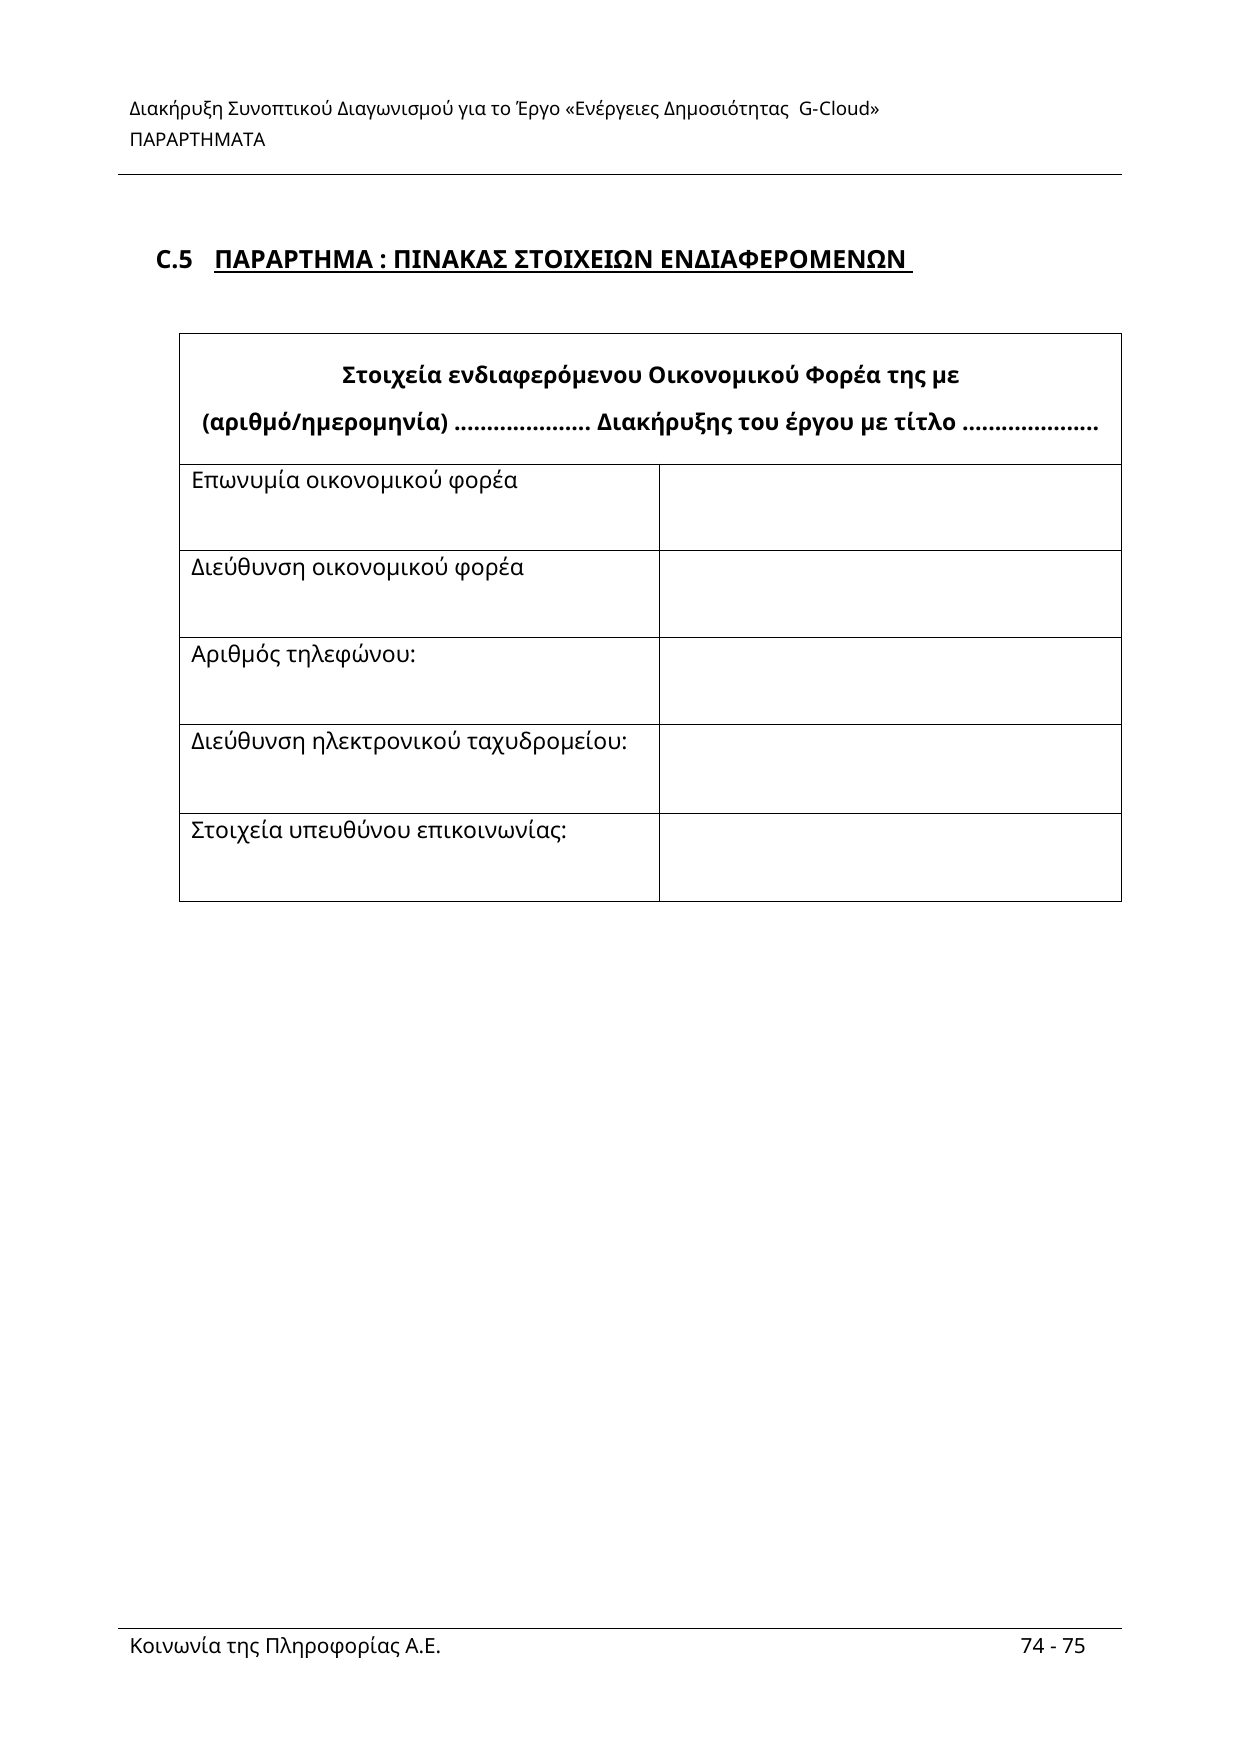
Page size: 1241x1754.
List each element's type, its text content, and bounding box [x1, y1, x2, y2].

table_cell Αριθμός τηλεφώνου: [180, 638, 659, 724]
table_cell Διεύθυνση οικονομικού φορέα [180, 551, 659, 637]
table_cell Στοιχεία υπευθύνου επικοινωνίας: [180, 814, 659, 901]
table_cell [660, 465, 1121, 550]
subtitle ΠΑΡΑΡΤΗΜΑ : ΠΙΝΑΚΑΣ ΣΤΟΙΧΕΙΩΝ ΕΝΔΙΑΦΕΡΟΜΕΝΩΝ [155, 242, 1122, 276]
table_cell Επωνυμία οικονομικού φορέα [180, 465, 659, 550]
table_cell [660, 638, 1121, 724]
table_header Στοιχεία ενδιαφερόμενου Οικονομικού Φορέα της με (αριθμό/ημερομηνία) ..................... Διακήρυξης του έργου με τίτλο ..................... [180, 334, 1121, 463]
table_cell [660, 814, 1121, 901]
table_cell [660, 725, 1121, 813]
table_cell [660, 551, 1121, 637]
table_cell Διεύθυνση ηλεκτρονικού ταχυδρομείου: [180, 725, 659, 813]
